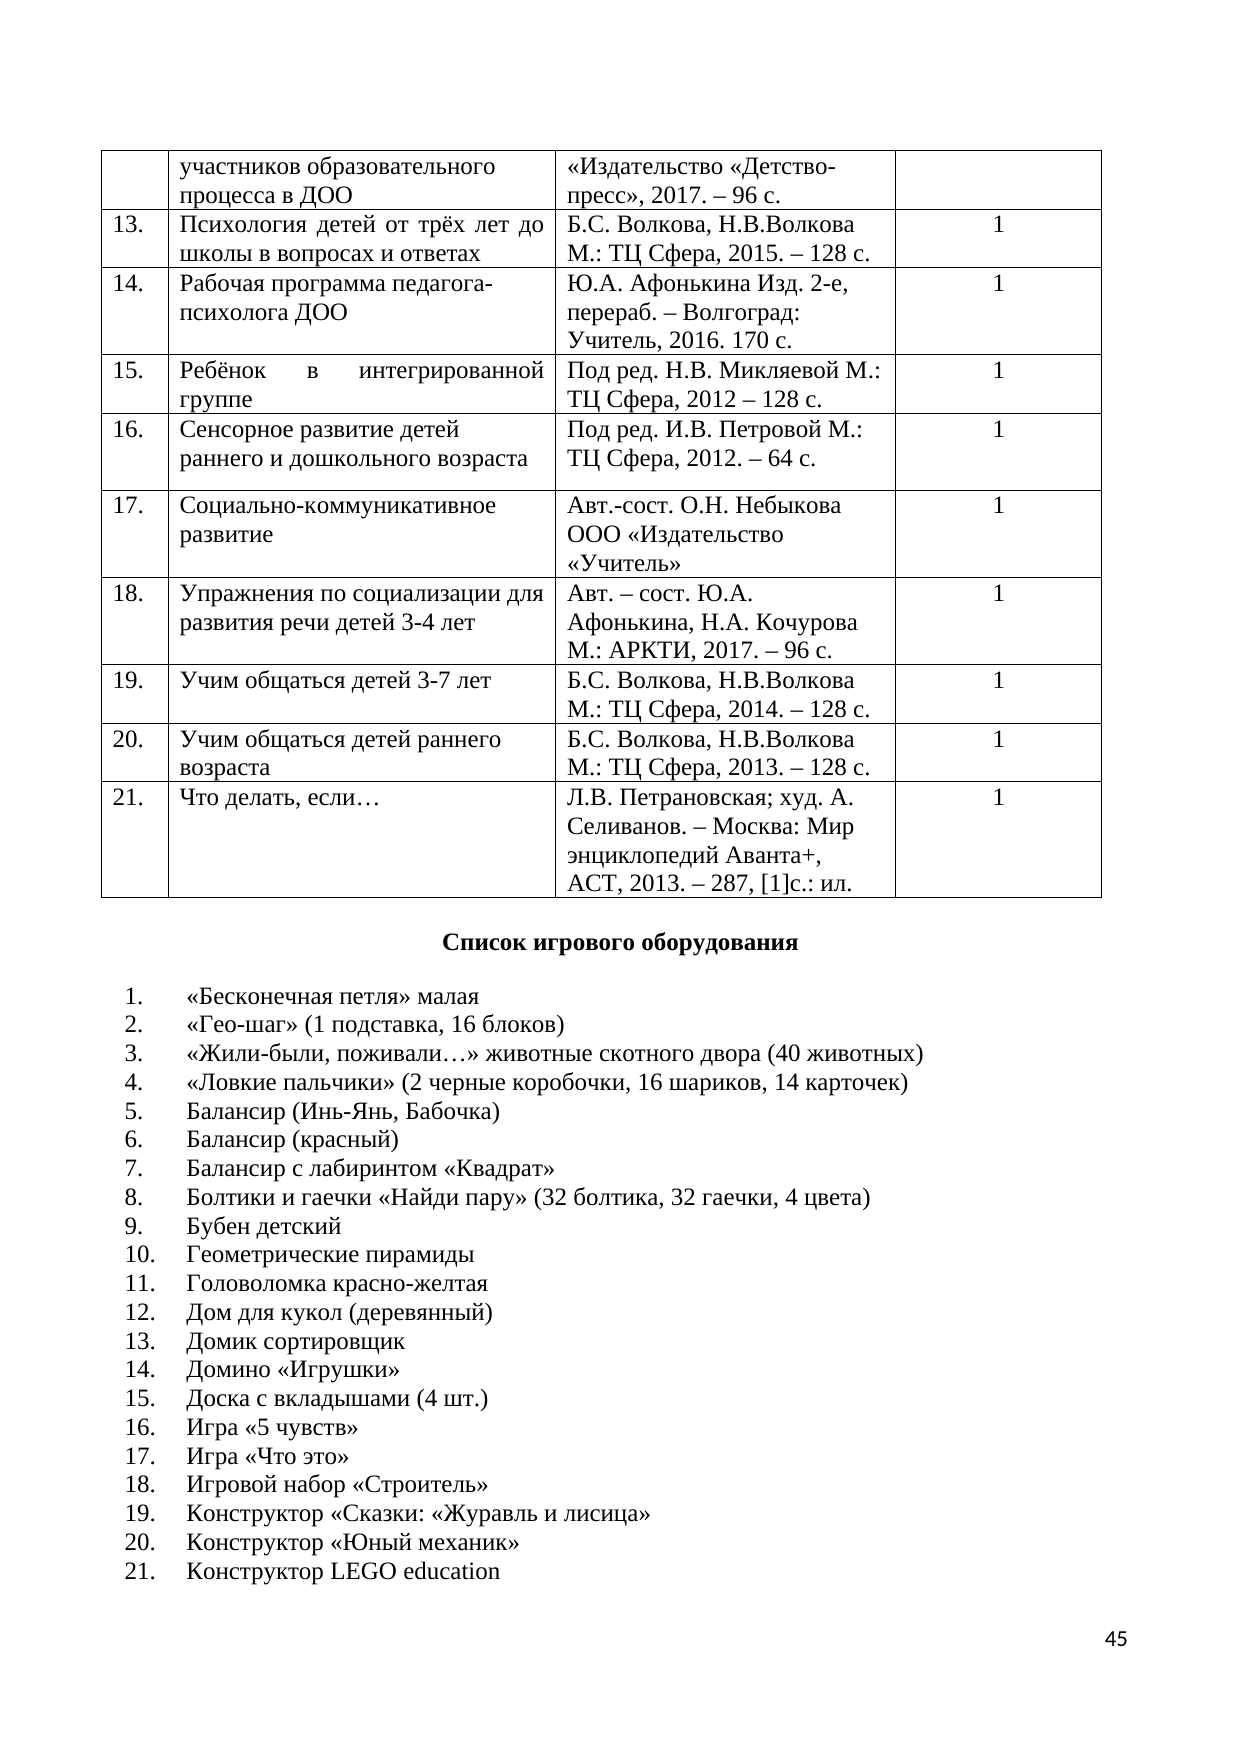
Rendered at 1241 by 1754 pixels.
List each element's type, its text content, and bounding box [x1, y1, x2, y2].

table_cell Б.С. Волкова, Н.В.Волкова М.: ТЦ Сфера, 2014. – 128 с. [556, 665, 895, 723]
text Список игрового оборудования [112, 927, 1128, 956]
table_cell [102, 210, 168, 267]
table_cell [102, 724, 168, 781]
table_cell 1 [896, 355, 1101, 413]
table_cell 1 [896, 724, 1101, 781]
table_cell [102, 782, 168, 897]
list Бубен детский [124, 1211, 1128, 1239]
table_cell Б.С. Волкова, Н.В.Волкова М.: ТЦ Сфера, 2013. – 128 с. [556, 724, 895, 781]
table_cell 1 [896, 414, 1101, 489]
table_cell Учим общаться детей раннего возраста [169, 724, 555, 781]
table_cell Ребёнок в интегрированной группе [169, 355, 555, 413]
list Доска с вкладышами (4 шт.) [124, 1383, 1128, 1412]
list Конструктор LEGO education [124, 1556, 1128, 1584]
table_cell [102, 578, 168, 664]
list «Бесконечная петля» малая [124, 981, 1128, 1009]
table_cell [102, 491, 168, 577]
table_cell [102, 151, 168, 208]
table_cell Ю.А. Афонькина Изд. 2-е, перераб. – Волгоград: Учитель, 2016. 170 с. [556, 268, 895, 354]
table_cell Учим общаться детей 3-7 лет [169, 665, 555, 723]
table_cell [169, 151, 555, 208]
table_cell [556, 151, 895, 208]
list Балансир с лабиринтом «Квадрат» [124, 1153, 1128, 1182]
table_cell Под ред. И.В. Петровой М.: ТЦ Сфера, 2012. – 64 с. [556, 414, 895, 489]
table_cell 1 [896, 665, 1101, 723]
list «Жили-были, поживали…» животные скотного двора (40 животных) [124, 1038, 1128, 1067]
table_cell Авт. – сост. Ю.А. Афонькина, Н.А. Кочурова М.: АРКТИ, 2017. – 96 с. [556, 578, 895, 664]
list Геометрические пирамиды [124, 1239, 1128, 1268]
list Игра «5 чувств» [124, 1412, 1128, 1441]
list Дом для кукол (деревянный) [124, 1297, 1128, 1326]
table_cell [102, 355, 168, 413]
table_cell Б.С. Волкова, Н.В.Волкова М.: ТЦ Сфера, 2015. – 128 с. [556, 210, 895, 267]
table_cell Под ред. Н.В. Микляевой М.: ТЦ Сфера, 2012 – 128 с. [556, 355, 895, 413]
table_cell 1 [896, 268, 1101, 354]
list Домик сортировщик [124, 1326, 1128, 1354]
table_cell 1 [896, 578, 1101, 664]
list Игровой набор «Строитель» [124, 1469, 1128, 1498]
list Игра «Что это» [124, 1441, 1128, 1469]
table_cell 1 [896, 491, 1101, 577]
table_cell 1 [896, 151, 1101, 208]
list Конструктор «Юный механик» [124, 1527, 1128, 1556]
table_cell 1 [896, 210, 1101, 267]
list Балансир (красный) [124, 1124, 1128, 1153]
table_cell Что делать, если… [169, 782, 555, 897]
list Болтики и гаечки «Найди пару» (32 болтика, 32 гаечки, 4 цвета) [124, 1182, 1128, 1211]
list «Ловкие пальчики» (2 черные коробочки, 16 шариков, 14 карточек) [124, 1067, 1128, 1096]
table_cell [102, 414, 168, 489]
table_cell Социально-коммуникативное развитие [169, 491, 555, 577]
table_cell Л.В. Петрановская; худ. А. Селиванов. – Москва: Мир энциклопедий Аванта+, АСТ, 2013. – 287, [1]с.: ил. [556, 782, 895, 897]
table_cell Упражнения по социализации для развития речи детей 3-4 лет [169, 578, 555, 664]
list Головоломка красно-желтая [124, 1268, 1128, 1297]
table_cell [102, 665, 168, 723]
table_cell Сенсорное развитие детей раннего и дошкольного возраста [169, 414, 555, 489]
list Конструктор «Сказки: «Журавль и лисица» [124, 1498, 1128, 1527]
table_cell [102, 268, 168, 354]
list «Гео-шаг» (1 подставка, 16 блоков) [124, 1009, 1128, 1038]
table_cell Авт.-сост. О.Н. Небыкова ООО «Издательство «Учитель» [556, 491, 895, 577]
list Балансир (Инь-Янь, Бабочка) [124, 1096, 1128, 1124]
table_cell Рабочая программа педагога-психолога ДОО [169, 268, 555, 354]
table_cell Психология детей от трёх лет до школы в вопросах и ответах [169, 210, 555, 267]
list Домино «Игрушки» [124, 1354, 1128, 1383]
table_cell 1 [896, 782, 1101, 897]
